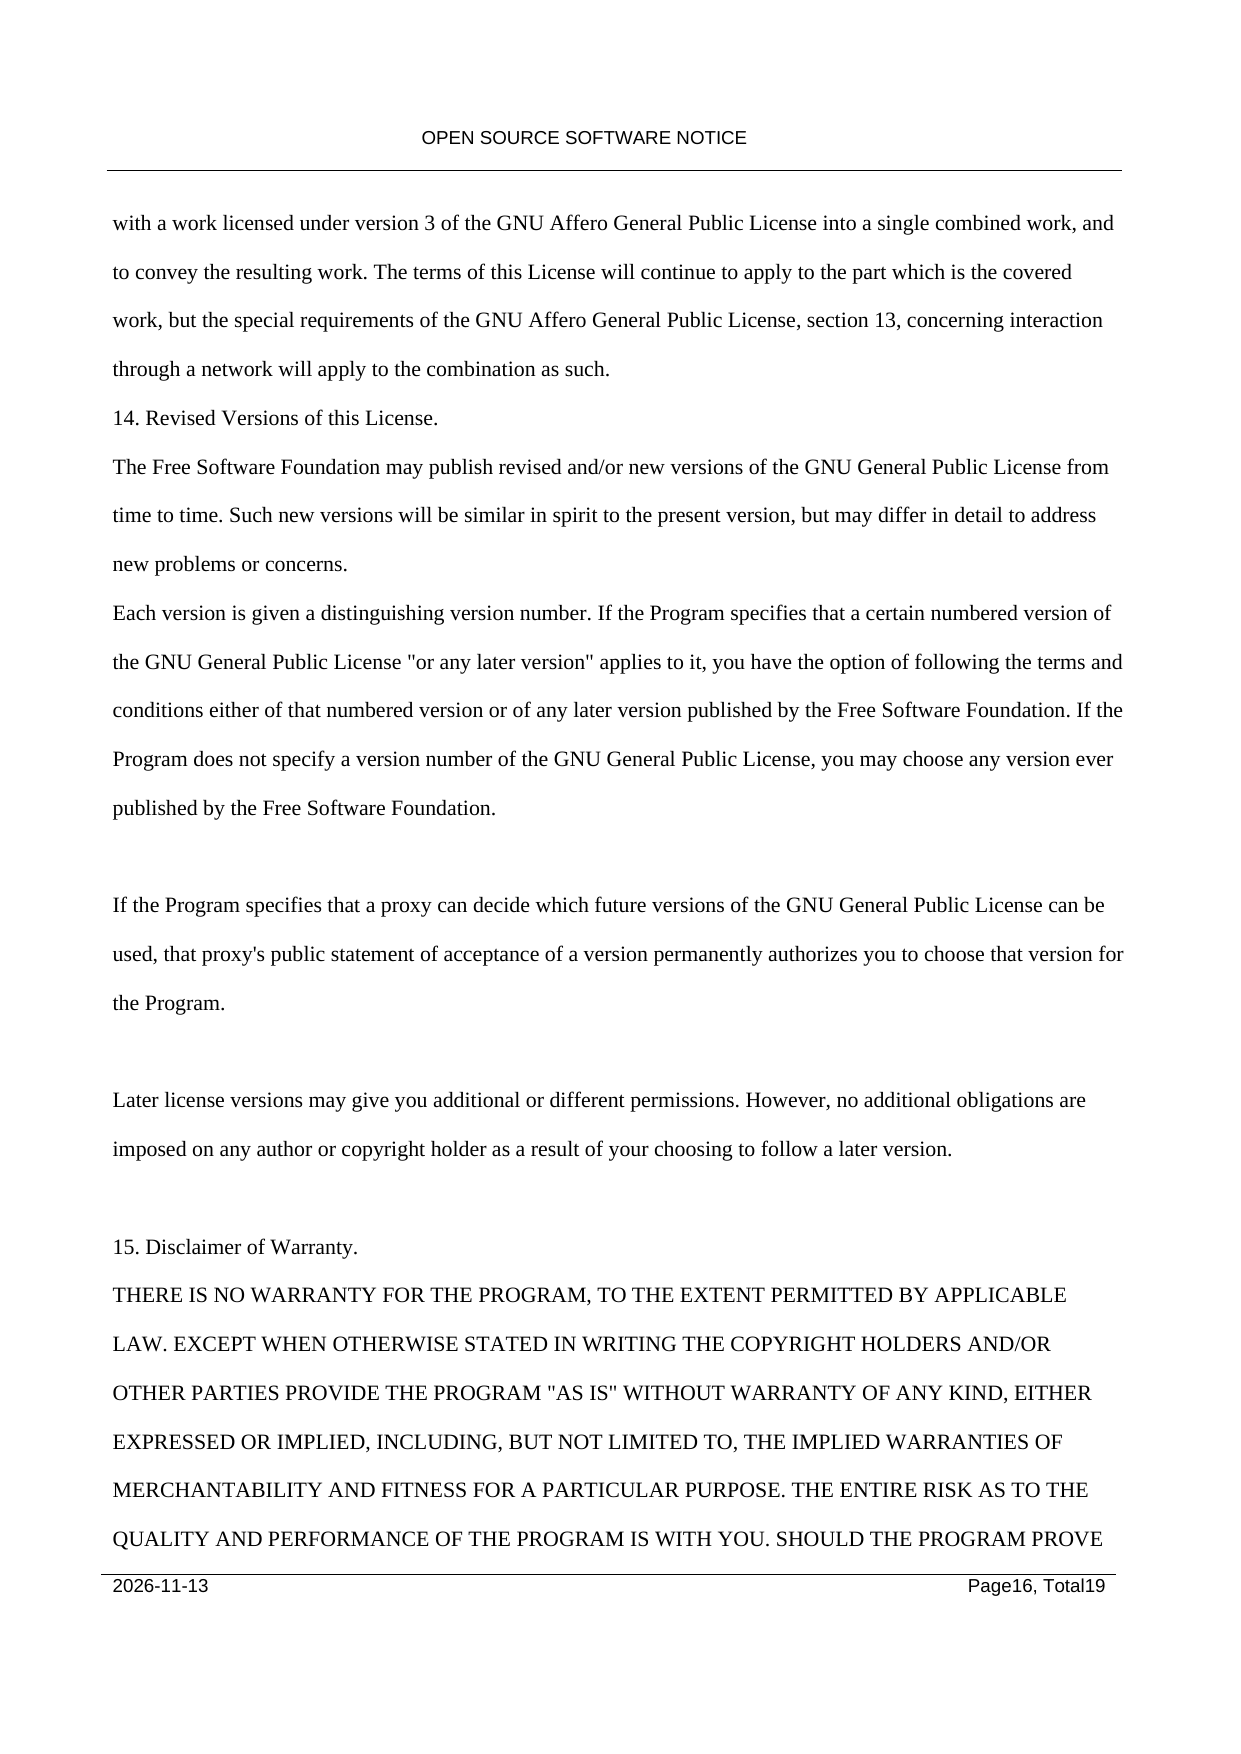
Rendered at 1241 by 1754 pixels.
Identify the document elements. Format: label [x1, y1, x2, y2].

text [112, 206, 1128, 1555]
